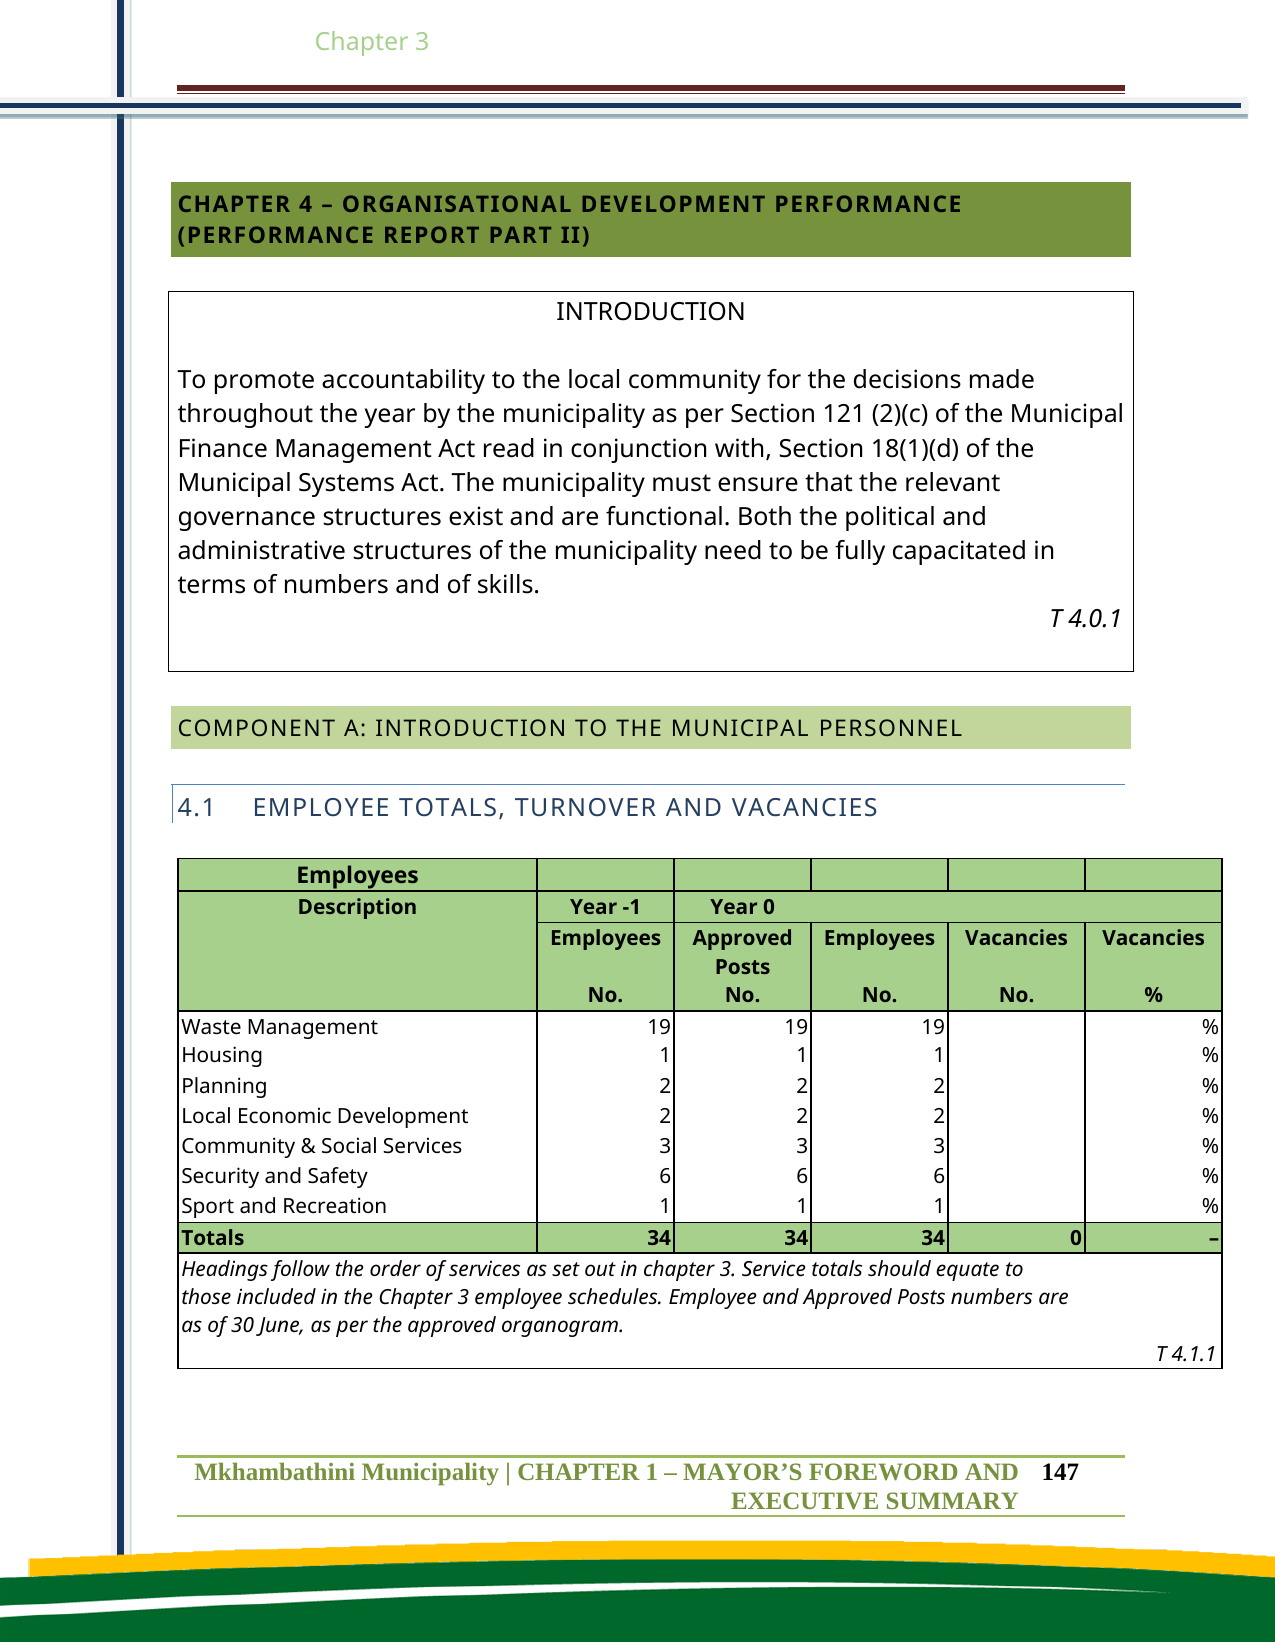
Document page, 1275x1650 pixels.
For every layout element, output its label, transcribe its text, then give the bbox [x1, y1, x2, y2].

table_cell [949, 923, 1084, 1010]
text To promote accountability to the local community for the decisions made throughout the year by the municipality as per Section 121 (2)(c) of the Municipal Finance Management Act read in conjunction with, Section 18(1)(d) of the Municipal Systems Act. The municipality must ensure that the relevant governance structures exist and are functional. Both the political and administrative structures of the municipality need to be fully capacitated in terms of numbers and of skills. [177, 362, 1125, 601]
picture [0, 1540, 1275, 1642]
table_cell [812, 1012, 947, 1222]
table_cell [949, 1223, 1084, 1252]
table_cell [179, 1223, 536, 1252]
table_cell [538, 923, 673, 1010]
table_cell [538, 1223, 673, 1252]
subtitle 4.1 EMPLOYEE TOTALS, TURNOVER AND VACANCIES [173, 785, 1125, 823]
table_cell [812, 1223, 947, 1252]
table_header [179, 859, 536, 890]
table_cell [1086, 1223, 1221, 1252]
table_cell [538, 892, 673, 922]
subtitle COMPONENT A: INTRODUCTION TO THE MUNICIPAL PERSONNEL [177, 712, 1125, 743]
text INTRODUCTION [169, 292, 1133, 328]
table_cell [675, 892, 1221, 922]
subtitle (PERFORMANCE REPORT PART II) [177, 213, 1125, 251]
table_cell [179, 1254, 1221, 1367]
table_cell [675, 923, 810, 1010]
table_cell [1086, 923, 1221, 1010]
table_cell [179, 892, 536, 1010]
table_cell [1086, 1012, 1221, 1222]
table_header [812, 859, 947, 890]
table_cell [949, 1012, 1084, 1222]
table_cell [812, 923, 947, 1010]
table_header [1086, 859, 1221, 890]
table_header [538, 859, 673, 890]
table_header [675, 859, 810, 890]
subtitle CHAPTER 4 – ORGANISATIONAL DEVELOPMENT PERFORMANCE [177, 188, 1125, 213]
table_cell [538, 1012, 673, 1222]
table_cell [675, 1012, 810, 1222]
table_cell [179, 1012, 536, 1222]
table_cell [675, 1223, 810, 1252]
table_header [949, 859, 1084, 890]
text T 4.0.1 [177, 601, 1125, 634]
